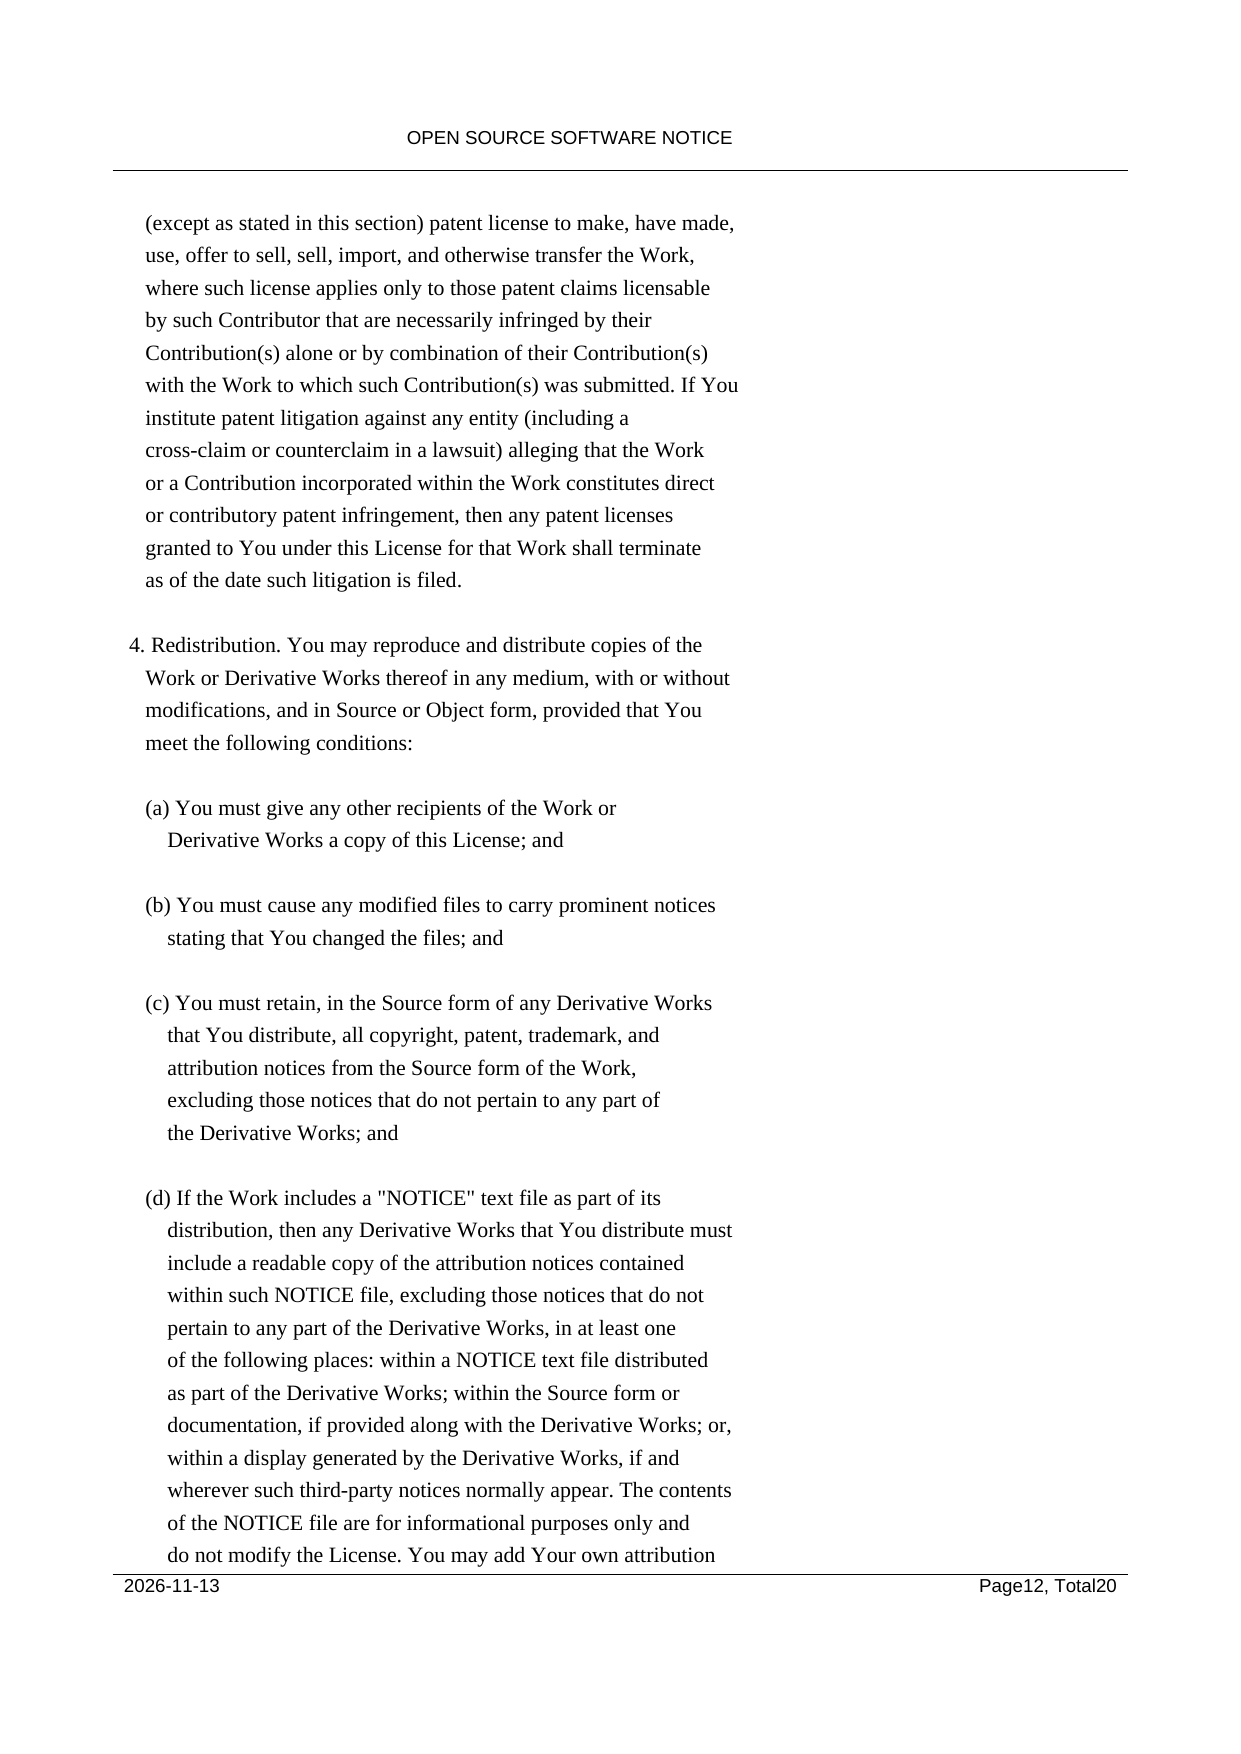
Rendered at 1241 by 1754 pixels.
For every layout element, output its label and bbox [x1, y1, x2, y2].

text [112, 206, 1128, 1571]
